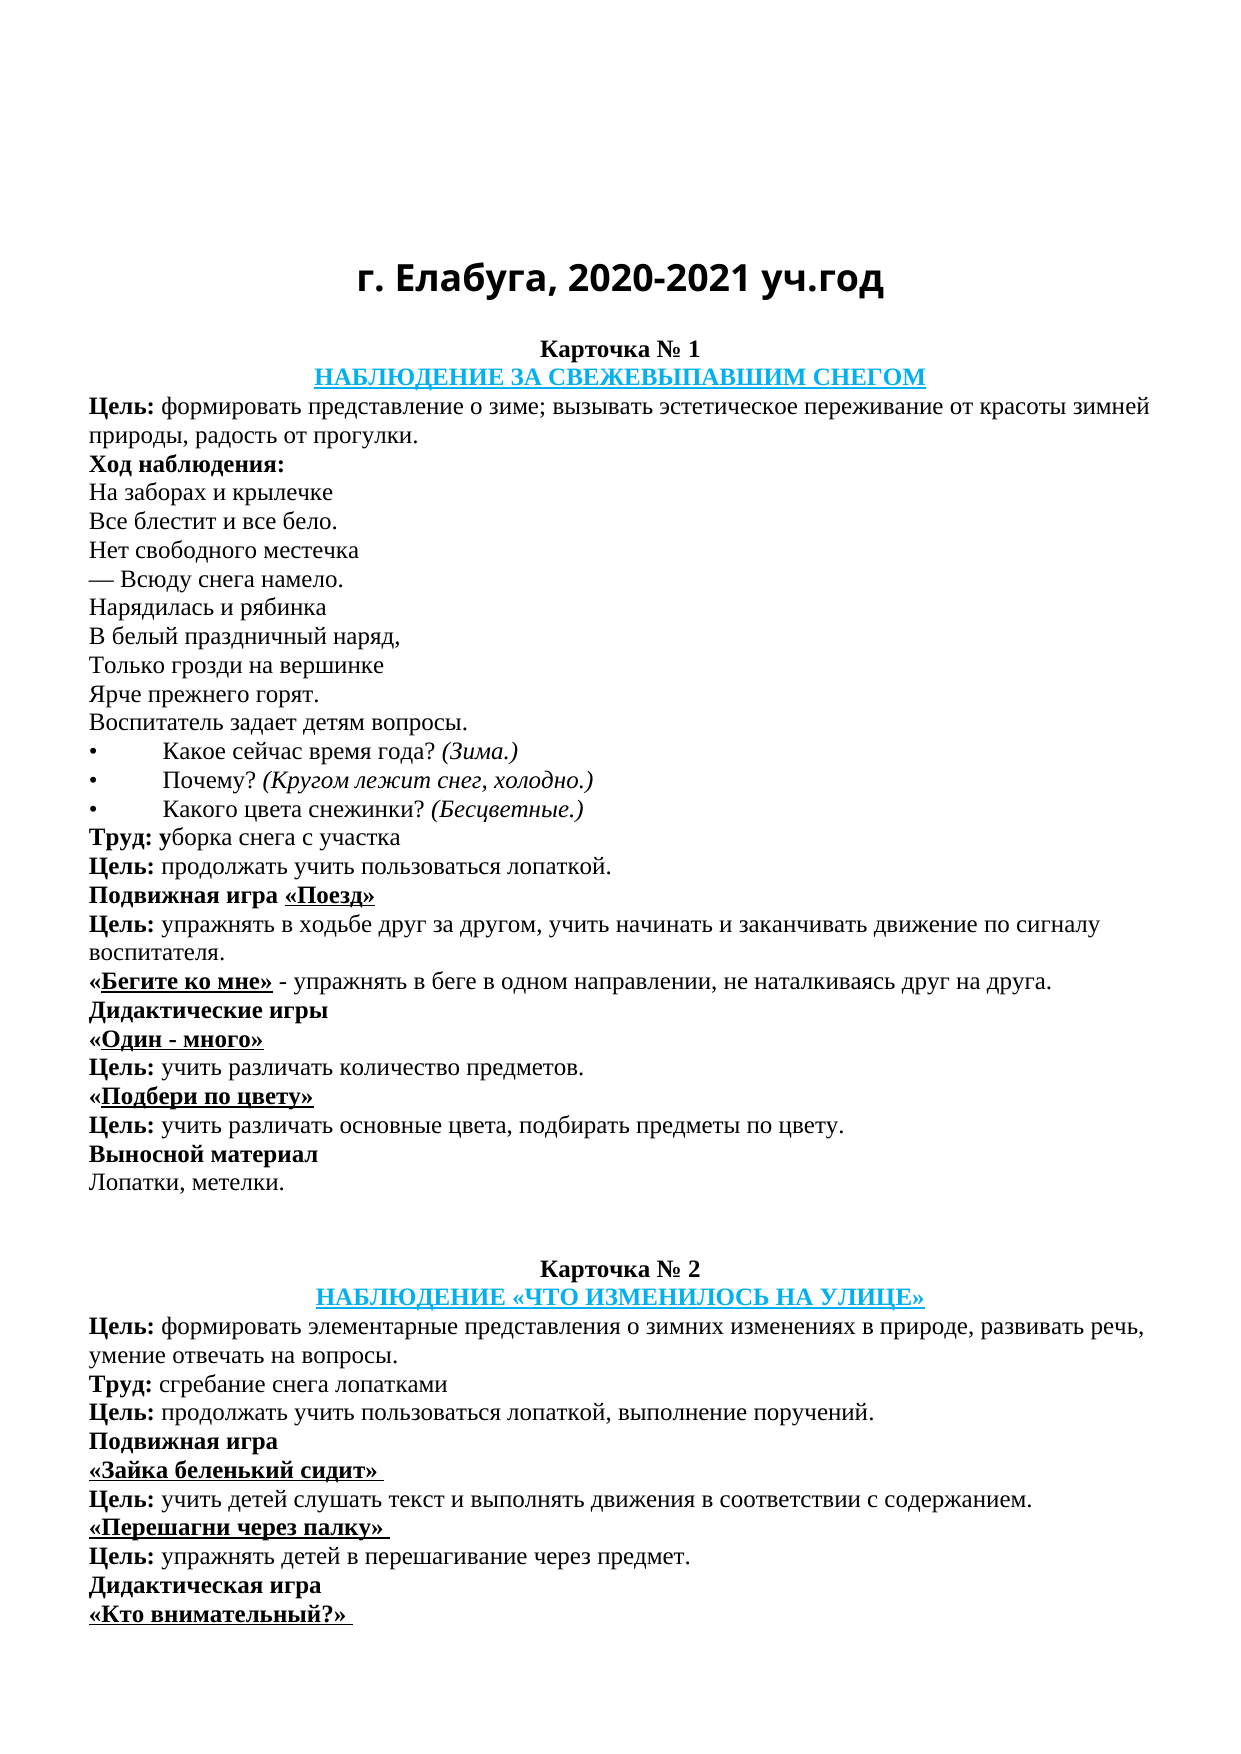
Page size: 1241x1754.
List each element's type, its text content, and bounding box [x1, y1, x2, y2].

text Подвижная игра [89, 1426, 1152, 1455]
text Цель: учить детей слушать текст и выполнять движения в соответствии с содержанием. [89, 1484, 1152, 1512]
list Какого цвета снежинки? (Бесцветные.) [89, 794, 1152, 822]
text Цель: учить различать количество предметов. [89, 1052, 1152, 1081]
text Цель: продолжать учить пользоваться лопаткой. [89, 851, 1152, 880]
text «Кто внимательный?» [89, 1599, 1152, 1627]
list Какое сейчас время года? (Зима.) [89, 736, 1152, 765]
text Все блестит и все бело. [89, 506, 1152, 535]
text Лопатки, метелки. [89, 1167, 1152, 1196]
text Цель: продолжать учить пользоваться лопаткой, выполнение поручений. [89, 1397, 1152, 1426]
text Цель: формировать элементарные представления о зимних изменениях в природе, развивать речь, умение отвечать на вопросы. [89, 1311, 1152, 1369]
text Нарядилась и рябинка [89, 592, 1152, 621]
text Цель: упражнять детей в перешагивание через предмет. [89, 1541, 1152, 1570]
text «Перешагни через палку» [89, 1512, 1152, 1541]
text Цель: формировать представление о зиме; вызывать эстетическое переживание от красоты зимней природы, радость от прогулки. [89, 391, 1152, 449]
text Цель: учить различать основные цвета, подбирать предметы по цвету. [89, 1110, 1152, 1139]
text Только грозди на вершинке [89, 650, 1152, 679]
text Ярче прежнего горят. [89, 679, 1152, 707]
text Карточка № 2 [89, 1254, 1152, 1282]
text «Зайка беленький сидит» [89, 1455, 1152, 1484]
text Труд: уборка снега с участка [89, 822, 1152, 851]
text Ход наблюдения: [89, 449, 1152, 477]
text Карточка № 1 [89, 334, 1152, 362]
text В белый праздничный наряд, [89, 621, 1152, 650]
text Воспитатель задает детям вопросы. [89, 707, 1152, 736]
list Почему? (Кругом лежит снег, холодно.) [89, 765, 1152, 794]
text НАБЛЮДЕНИЕ «ЧТО ИЗМЕНИЛОСЬ НА УЛИЦЕ» [89, 1282, 1152, 1311]
text г. Елабуга, 2020-2021 уч.год [89, 251, 1152, 302]
text Труд: сгребание снега лопатками [89, 1369, 1152, 1397]
text Дидактические игры [89, 995, 1152, 1024]
text Нет свободного местечка [89, 535, 1152, 564]
text Дидактическая игра [89, 1570, 1152, 1599]
text — Всюду снега намело. [89, 564, 1152, 592]
text НАБЛЮДЕНИЕ ЗА СВЕЖЕВЫПАВШИМ СНЕГОМ [89, 362, 1152, 391]
text «Подбери по цвету» [89, 1081, 1152, 1110]
text «Бегите ко мне» - упражнять в беге в одном направлении, не наталкиваясь друг на друга. [89, 966, 1152, 995]
text «Один - много» [89, 1024, 1152, 1052]
text Выносной материал [89, 1139, 1152, 1167]
text На заборах и крылечке [89, 477, 1152, 506]
text Подвижная игра «Поезд» [89, 880, 1152, 909]
text Цель: упражнять в ходьбе друг за другом, учить начинать и заканчивать движение по сигналу воспитателя. [89, 909, 1152, 966]
